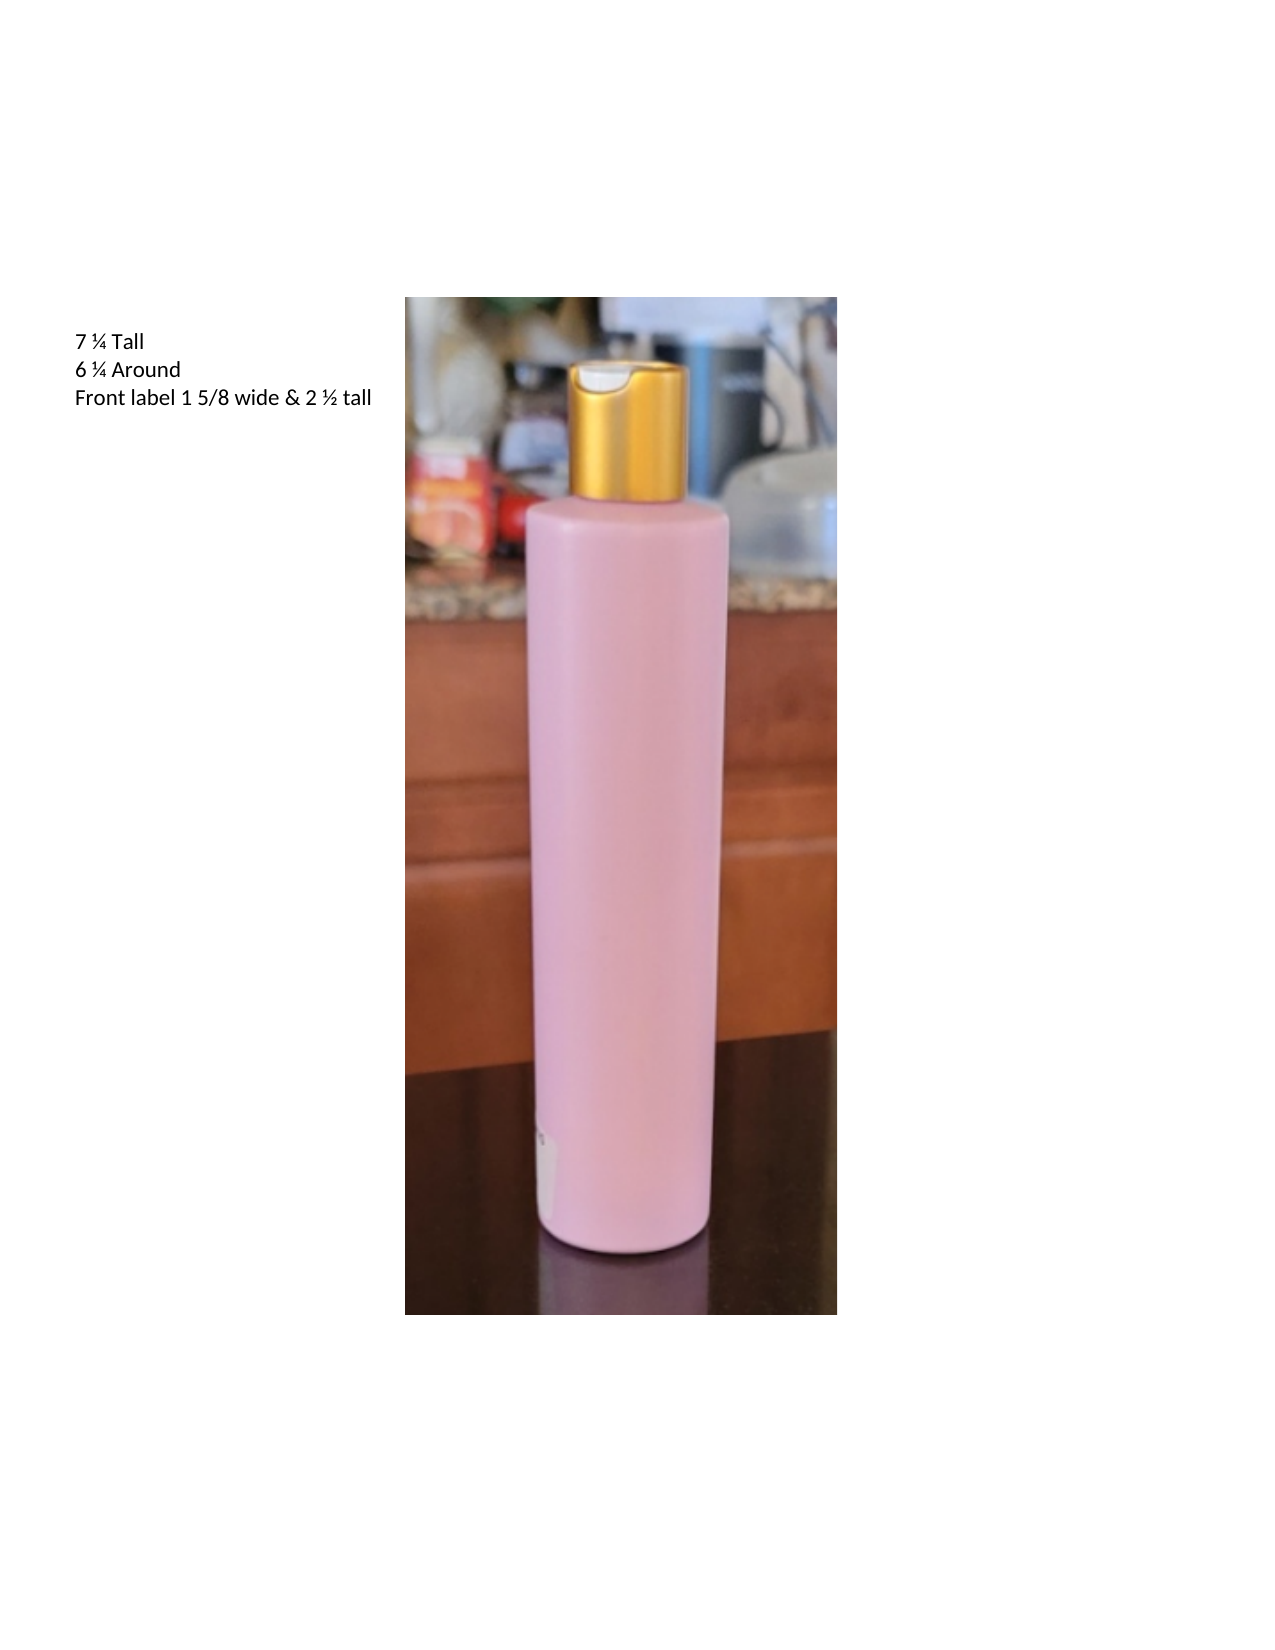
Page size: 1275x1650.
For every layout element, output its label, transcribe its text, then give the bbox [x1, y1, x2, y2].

text Front label 1 5/8 wide & 2 ½ tall [75, 383, 1200, 411]
text 6 ¼ Around [75, 355, 1200, 383]
text 7 ¼ Tall [75, 327, 1200, 355]
picture [405, 297, 838, 327]
picture [405, 411, 838, 1315]
